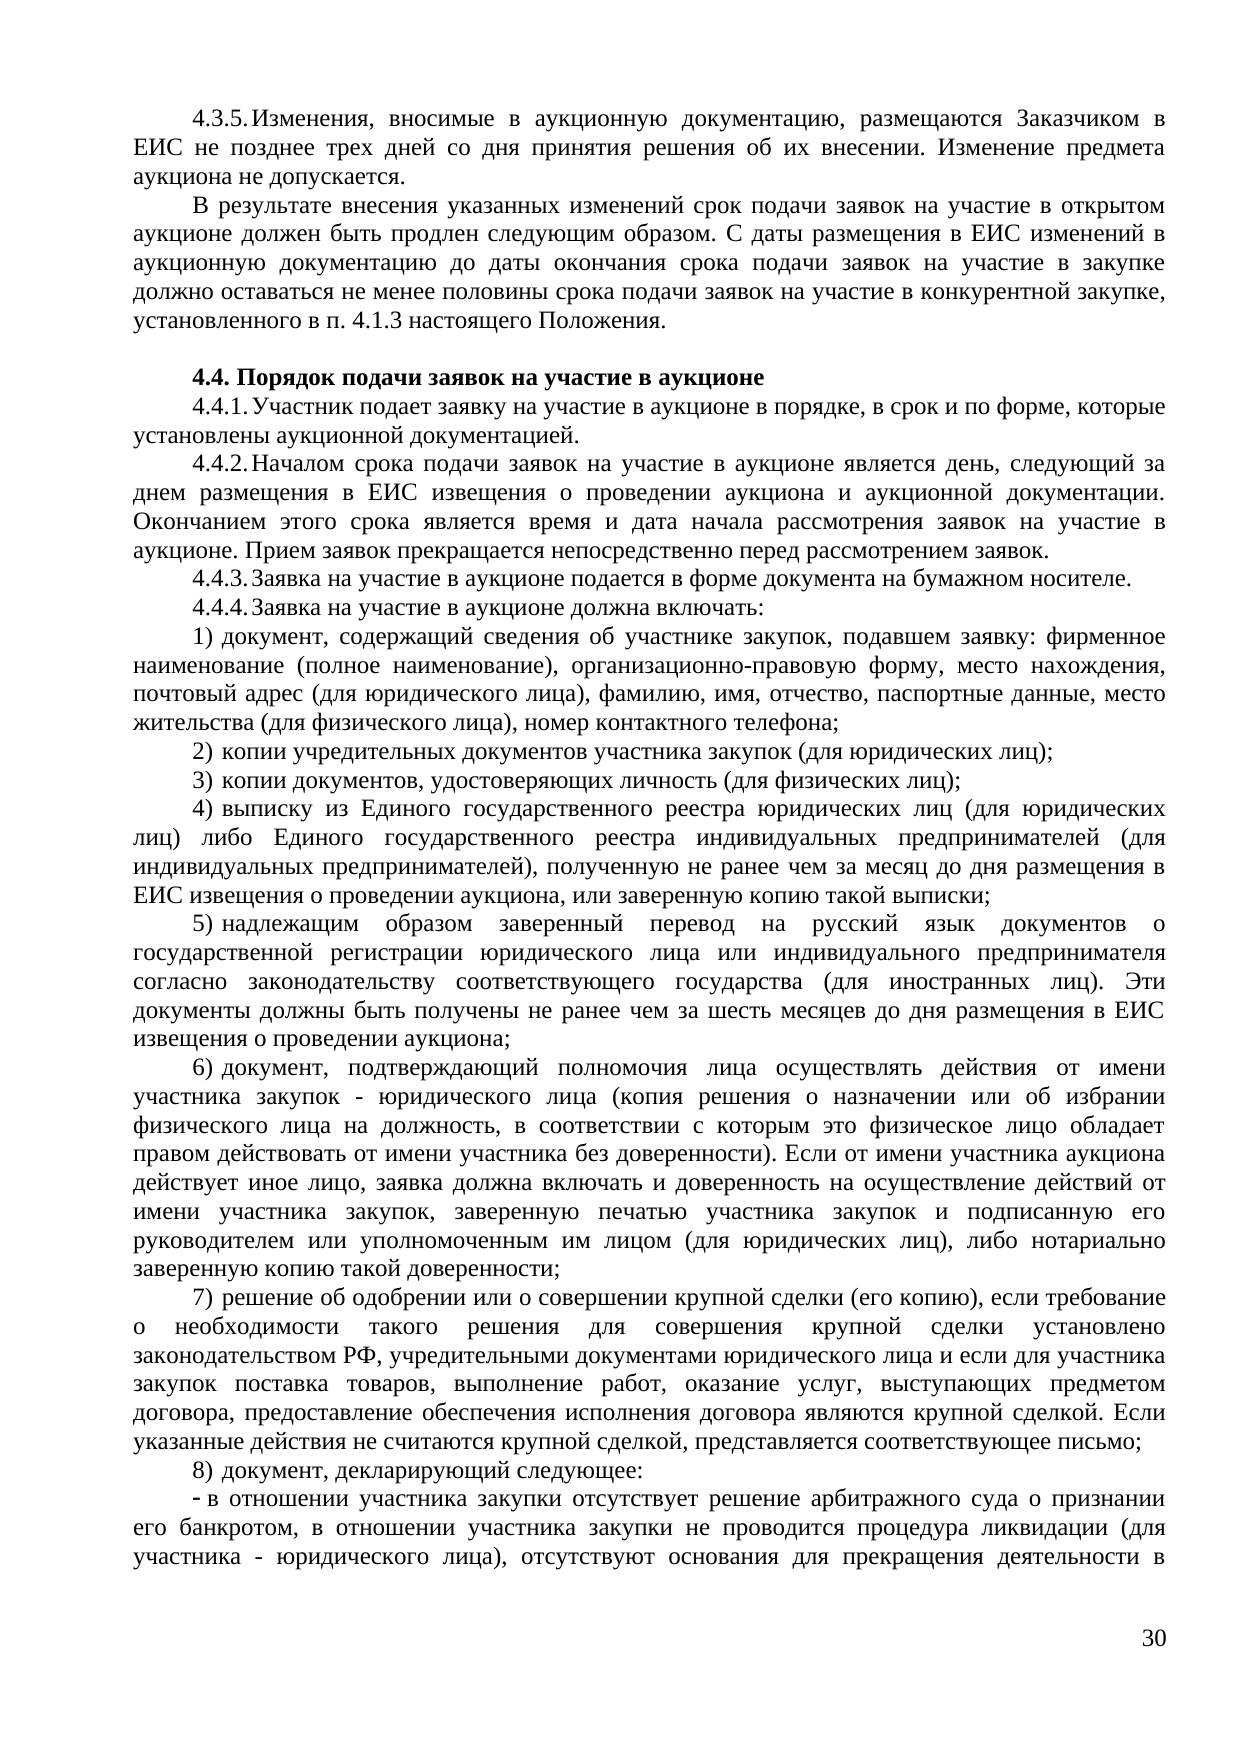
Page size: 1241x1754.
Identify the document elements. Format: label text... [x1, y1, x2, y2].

list Заявка на участие в аукционе подается в форме документа на бумажном носителе. [133, 563, 1167, 592]
list надлежащим образом заверенный перевод на русский язык документов о государственной регистрации юридического лица или индивидуального предпринимателя согласно законодательству соответствующего государства (для иностранных лиц). Эти документы должны быть получены не ранее чем за шесть месяцев до дня размещения в ЕИС извещения о проведении аукциона; [133, 908, 1167, 1052]
list Началом срока подачи заявок на участие в аукционе является день, следующий за днем размещения в ЕИС извещения о проведении аукциона и аукционной документации. Окончанием этого срока является время и дата начала рассмотрения заявок на участие в аукционе. Прием заявок прекращается непосредственно перед рассмотрением заявок. [133, 448, 1167, 563]
list Порядок подачи заявок на участие в аукционе [133, 362, 1167, 391]
list документ, подтверждающий полномочия лица осуществлять действия от имени участника закупок - юридического лица (копия решения о назначении или об избрании физического лица на должность, в соответствии с которым это физическое лицо обладает правом действовать от имени участника без доверенности). Если от имени участника аукциона действует иное лицо, заявка должна включать и доверенность на осуществление действий от имени участника закупок, заверенную печатью участника закупок и подписанную его руководителем или уполномоченным им лицом (для юридических лиц), либо нотариально заверенную копию такой доверенности; [133, 1052, 1167, 1282]
text В результате внесения указанных изменений срок подачи заявок на участие в открытом аукционе должен быть продлен следующим образом. С даты размещения в ЕИС изменений в аукционную документацию до даты окончания срока подачи заявок на участие в закупке должно оставаться не менее половины срока подачи заявок на участие в конкурентной закупке, установленного в п. 4.1.3 настоящего Положения. [133, 190, 1167, 333]
list Участник подает заявку на участие в аукционе в порядке, в срок и по форме, которые установлены аукционной документацией. [133, 391, 1167, 448]
list Заявка на участие в аукционе должна включать: [133, 592, 1167, 621]
list копии документов, удостоверяющих личность (для физических лиц); [133, 765, 1167, 793]
list документ, декларирующий следующее: [133, 1455, 1167, 1483]
list решение об одобрении или о совершении крупной сделки (его копию), если требование о необходимости такого решения для совершения крупной сделки установлено законодательством РФ, учредительными документами юридического лица и если для участника закупок поставка товаров, выполнение работ, оказание услуг, выступающих предметом договора, предоставление обеспечения исполнения договора являются крупной сделкой. Если указанные действия не считаются крупной сделкой, представляется соответствующее письмо; [133, 1282, 1167, 1455]
list документ, содержащий сведения об участнике закупок, подавшем заявку: фирменное наименование (полное наименование), организационно-правовую форму, место нахождения, почтовый адрес (для юридического лица), фамилию, имя, отчество, паспортные данные, место жительства (для физического лица), номер контактного телефона; [133, 621, 1167, 736]
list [133, 1483, 1167, 1570]
list копии учредительных документов участника закупок (для юридических лиц); [133, 736, 1167, 765]
list Изменения, вносимые в аукционную документацию, размещаются Заказчиком в ЕИС не позднее трех дней со дня принятия решения об их внесении. Изменение предмета аукциона не допускается. [133, 103, 1167, 190]
list выписку из Единого государственного реестра юридических лиц (для юридических лиц) либо Единого государственного реестра индивидуальных предпринимателей (для индивидуальных предпринимателей), полученную не ранее чем за месяц до дня размещения в ЕИС извещения о проведении аукциона, или заверенную копию такой выписки; [133, 793, 1167, 908]
